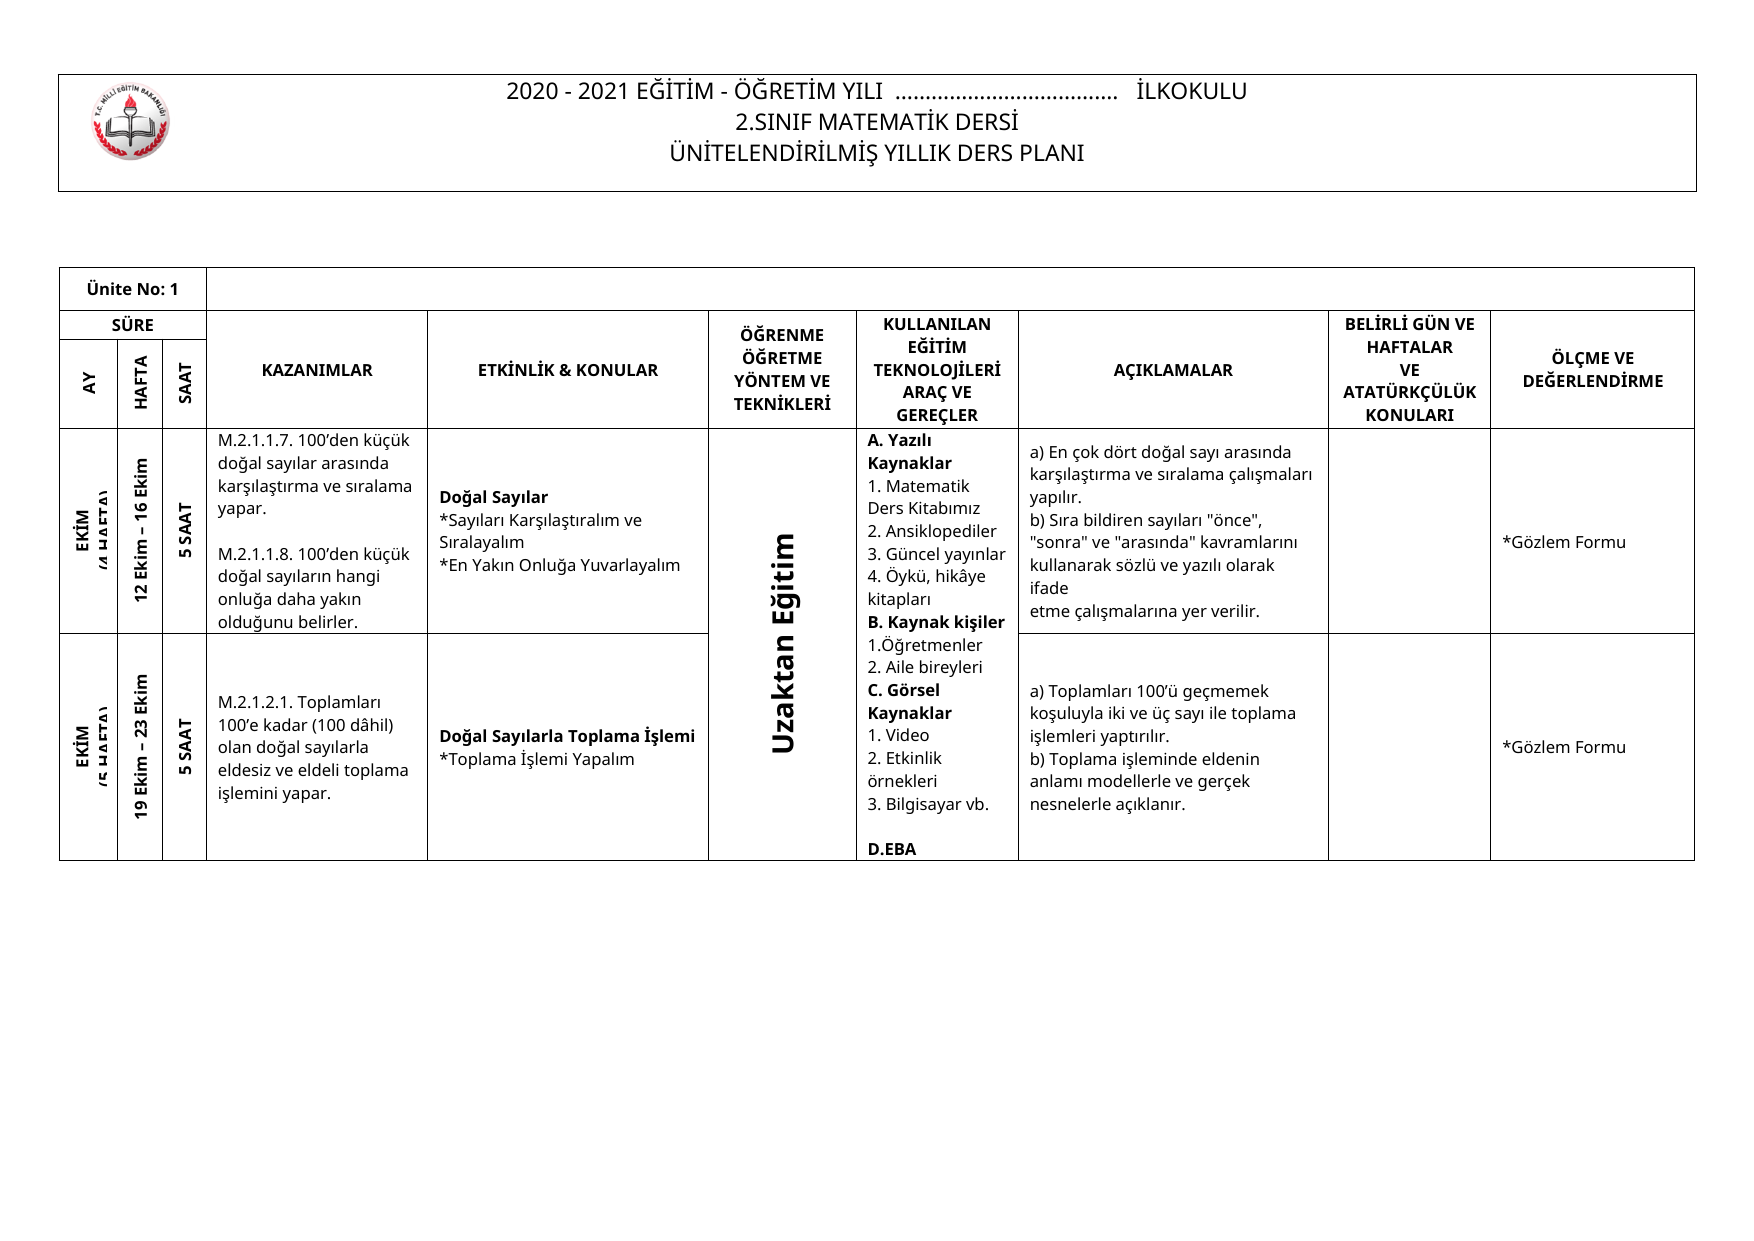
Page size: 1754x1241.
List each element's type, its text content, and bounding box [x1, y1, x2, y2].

table_cell Doğal Sayılar *Sayıları Karşılaştıralım ve Sıralayalım *En Yakın Onluğa Yuvarlayalım [428, 429, 708, 633]
table_cell [1329, 429, 1490, 633]
table_cell BELİRLİ GÜN VE HAFTALAR VE ATATÜRKÇÜLÜK KONULARI [1329, 311, 1490, 428]
table_cell *Gözlem Formu [1491, 634, 1694, 860]
table_cell Doğal Sayılarla Toplama İşlemi *Toplama İşlemi Yapalım [428, 634, 708, 860]
table_cell HAFTA [118, 340, 162, 428]
table_cell SAAT [163, 340, 206, 428]
table_cell 5 SAAT [163, 429, 206, 633]
table_cell ETKİNLİK & KONULAR [428, 311, 708, 428]
table_cell [1329, 634, 1490, 860]
table_cell M.2.1.1.7. 100’den küçük doğal sayılar arasında karşılaştırma ve sıralama yapar. M.2.1.1.8. 100’den küçük doğal sayıların hangi onluğa daha yakın olduğunu belirler. [207, 429, 427, 633]
table_cell 12 Ekim – 16 Ekim [118, 429, 162, 633]
table_cell KULLANILAN EĞİTİM TEKNOLOJİLERİ ARAÇ VE GEREÇLER [857, 311, 1018, 428]
table_header Ünite No: 1 [60, 268, 206, 310]
table_cell ÖLÇME VE DEĞERLENDİRME [1491, 311, 1694, 428]
table_cell AY [60, 340, 117, 428]
table_cell a) En çok dört doğal sayı arasında karşılaştırma ve sıralama çalışmaları yapılır. b) Sıra bildiren sayıları "önce", "sonra" ve "arasında" kavramlarını kullanarak sözlü ve yazılı olarak ifade etme çalışmalarına yer verilir. [1019, 429, 1328, 633]
table_cell a) Toplamları 100’ü geçmemek koşuluyla iki ve üç sayı ile toplama işlemleri yaptırılır. b) Toplama işleminde eldenin anlamı modellerle ve gerçek nesnelerle açıklanır. [1019, 634, 1328, 860]
table_cell *Gözlem Formu [1491, 429, 1694, 633]
table_cell SÜRE [60, 311, 206, 338]
table_cell 19 Ekim – 23 Ekim [118, 634, 162, 860]
table_cell AÇIKLAMALAR [1019, 311, 1328, 428]
table_cell ÖĞRENME ÖĞRETME YÖNTEM VE TEKNİKLERİ [709, 311, 856, 428]
table_header [207, 268, 1694, 310]
table_cell 5 SAAT [163, 634, 206, 860]
table_cell A. Yazılı Kaynaklar 1. Matematik Ders Kitabımız 2. Ansiklopediler 3. Güncel yayınlar 4. Öykü, hikâye kitapları B. Kaynak kişiler 1.Öğretmenler 2. Aile bireyleri C. Görsel Kaynaklar 1. Video 2. Etkinlik örnekleri 3. Bilgisayar vb. D.EBA [857, 429, 1018, 860]
table_cell EKİM (4.HAFTA) [60, 429, 117, 633]
table_cell EKİM (5.HAFTA) [60, 634, 117, 860]
table_cell M.2.1.2.1. Toplamları 100’e kadar (100 dâhil) olan doğal sayılarla eldesiz ve eldeli toplama işlemini yapar. [207, 634, 427, 860]
table_cell KAZANIMLAR [207, 311, 427, 428]
table_cell Uzaktan Eğitim [709, 429, 856, 860]
picture [85, 77, 175, 167]
